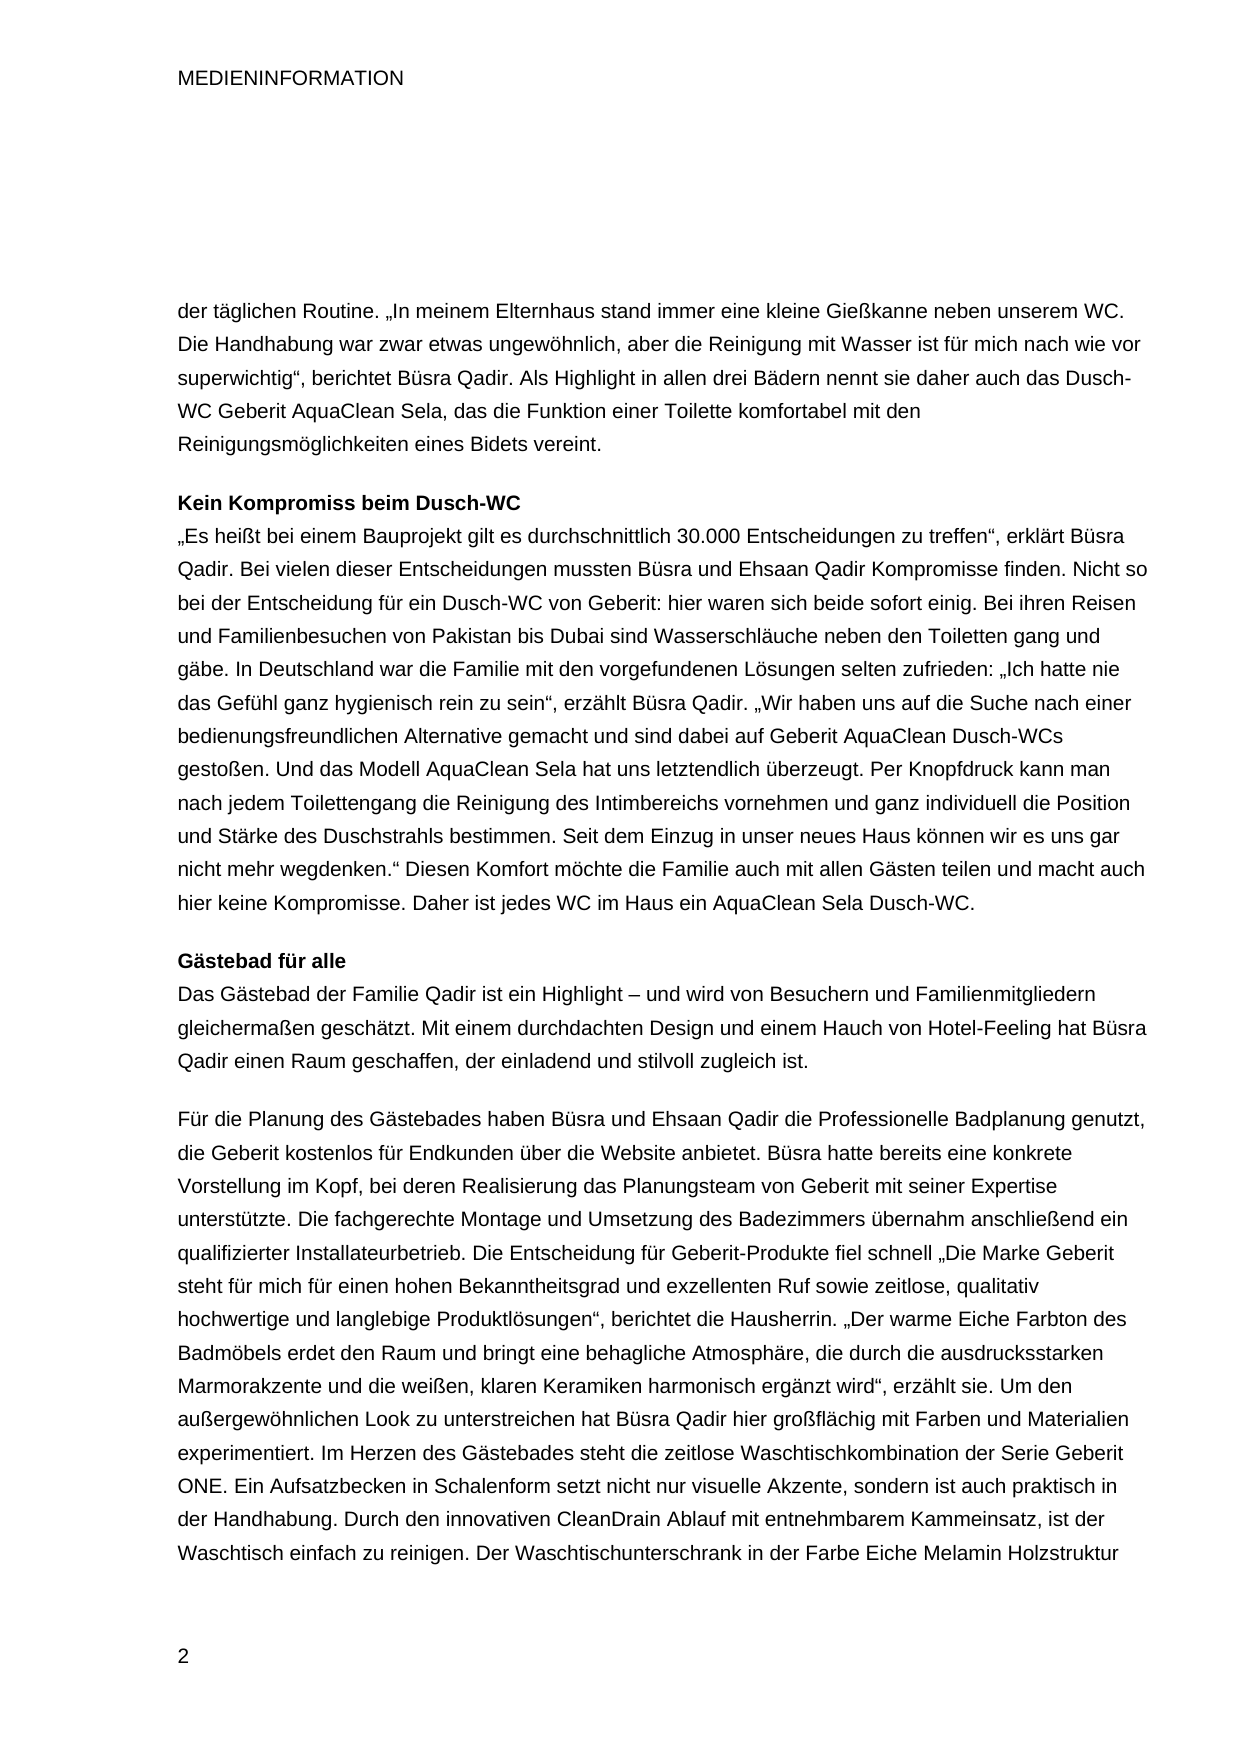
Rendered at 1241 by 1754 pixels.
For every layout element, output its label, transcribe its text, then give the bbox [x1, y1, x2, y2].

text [177, 292, 1152, 458]
text Kein Kompromiss beim Dusch-WC „Es heißt bei einem Bauprojekt gilt es durchschnittlich 30.000 Entscheidungen zu treffen“, erklärt Büsra Qadir. Bei vielen dieser Entscheidungen mussten Büsra und Ehsaan Qadir Kompromisse finden. Nicht so bei der Entscheidung für ein Dusch-WC von Geberit: hier waren sich beide sofort einig. Bei ihren Reisen und Familienbesuchen von Pakistan bis Dubai sind Wasserschläuche neben den Toiletten gang und gäbe. In Deutschland war die Familie mit den vorgefundenen Lösungen selten zufrieden: „Ich hatte nie das Gefühl ganz hygienisch rein zu sein“, erzählt Büsra Qadir. „Wir haben uns auf die Suche nach einer bedienungsfreundlichen Alternative gemacht und sind dabei auf Geberit AquaClean Dusch-WCs gestoßen. Und das Modell AquaClean Sela hat uns letztendlich überzeugt. Per Knopfdruck kann man nach jedem Toilettengang die Reinigung des Intimbereichs vornehmen und ganz individuell die Position und Stärke des Duschstrahls bestimmen. Seit dem Einzug in unser neues Haus können wir es uns gar nicht mehr wegdenken.“ Diesen Komfort möchte die Familie auch mit allen Gästen teilen und macht auch hier keine Kompromisse. Daher ist jedes WC im Haus ein AquaClean Sela Dusch-WC. [177, 483, 1152, 917]
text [177, 1100, 1152, 1567]
text Gästebad für alle Das Gästebad der Familie Qadir ist ein Highlight – und wird von Besuchern und Familienmitgliedern gleichermaßen geschätzt. Mit einem durchdachten Design und einem Hauch von Hotel-Feeling hat Büsra Qadir einen Raum geschaffen, der einladend und stilvoll zugleich ist. [177, 942, 1152, 1075]
